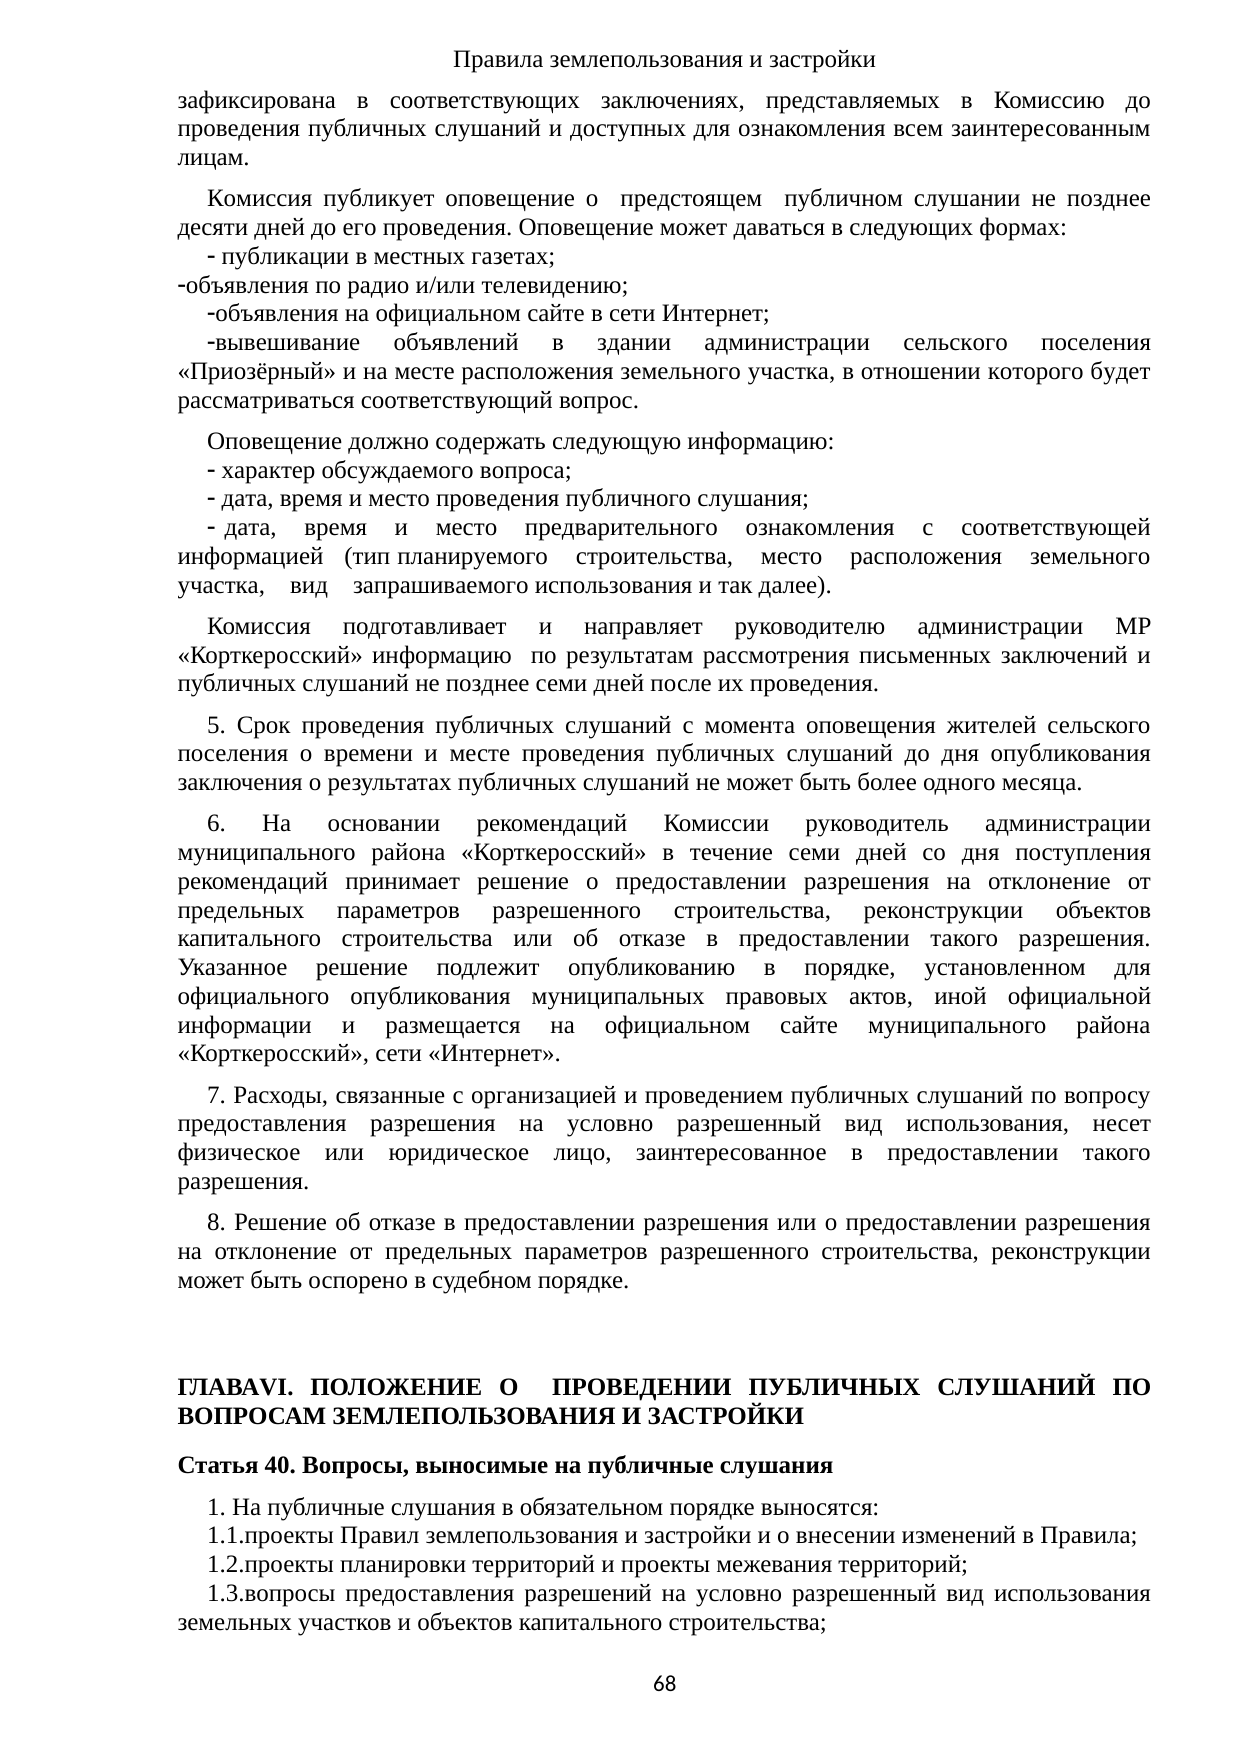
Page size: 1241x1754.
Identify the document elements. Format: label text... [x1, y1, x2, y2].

text 8. Решение об отказе в предоставлении разрешения или о предоставлении разрешения на отклонение от предельных параметров разрешенного строительства, реконструкции может быть оспорено в судебном порядке. [177, 1207, 1152, 1293]
text характер обсуждаемого вопроса; [177, 455, 1152, 483]
text Комиссия публикует оповещение о предстоящем публичном слушании не позднее десяти дней до его проведения. Оповещение может даваться в следующих формах: [177, 183, 1152, 241]
subtitle Статья 40. Вопросы, выносимые на публичные слушания [177, 1451, 1152, 1479]
text 1.3.вопросы предоставления разрешений на условно разрешенный вид использования земельных участков и объектов капитального строительства; [177, 1578, 1152, 1636]
text 7. Расходы, связанные с организацией и проведением публичных слушаний по вопросу предоставления разрешения на условно разрешенный вид использования, несет физическое или юридическое лицо, заинтересованное в предоставлении такого разрешения. [177, 1080, 1152, 1195]
subtitle ГЛАВАVI. ПОЛОЖЕНИЕ О ПРОВЕДЕНИИ ПУБЛИЧНЫХ СЛУШАНИЙ ПО ВОПРОСАМ ЗЕМЛЕПОЛЬЗОВАНИЯ И ЗАСТРОЙКИ [177, 1372, 1152, 1430]
text публикации в местных газетах; [177, 241, 1152, 270]
text объявления на официальном сайте в сети Интернет; [207, 298, 1152, 327]
text дата, время и место проведения публичного слушания; [177, 483, 1152, 512]
text дата, время и место предварительного ознакомления с соответствующей информацией (тип планируемого строительства, место расположения земельного участка, вид запрашиваемого использования и так далее). [177, 512, 1152, 598]
text 5. Срок проведения публичных слушаний с момента оповещения жителей сельского поселения о времени и месте проведения публичных слушаний до дня опубликования заключения о результатах публичных слушаний не может быть более одного месяца. [177, 710, 1152, 796]
text Оповещение должно содержать следующую информацию: [177, 426, 1152, 455]
text 1.1.проекты Правил землепользования и застройки и о внесении изменений в Правила; [177, 1521, 1152, 1549]
text объявления по радио и/или телевидению; [177, 270, 1152, 298]
text 1. На публичные слушания в обязательном порядке выносятся: [177, 1492, 1152, 1521]
text 1.2.проекты планировки территорий и проекты межевания территорий; [177, 1549, 1152, 1578]
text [177, 85, 1152, 171]
text Комиссия подготавливает и направляет руководителю администрации МР «Корткеросский» информацию по результатам рассмотрения письменных заключений и публичных слушаний не позднее семи дней после их проведения. [177, 611, 1152, 697]
text вывешивание объявлений в здании администрации сельского поселения «Приозёрный» и на месте расположения земельного участка, в отношении которого будет рассматриваться соответствующий вопрос. [177, 327, 1152, 413]
text 6. На основании рекомендаций Комиссии руководитель администрации муниципального района «Корткеросский» в течение семи дней со дня поступления рекомендаций принимает решение о предоставлении разрешения на отклонение от предельных параметров разрешенного строительства, реконструкции объектов капитального строительства или об отказе в предоставлении такого разрешения. Указанное решение подлежит опубликованию в порядке, установленном для официального опубликования муниципальных правовых актов, иной официальной информации и размещается на официальном сайте муниципального района «Корткеросский», сети «Интернет». [177, 808, 1152, 1067]
